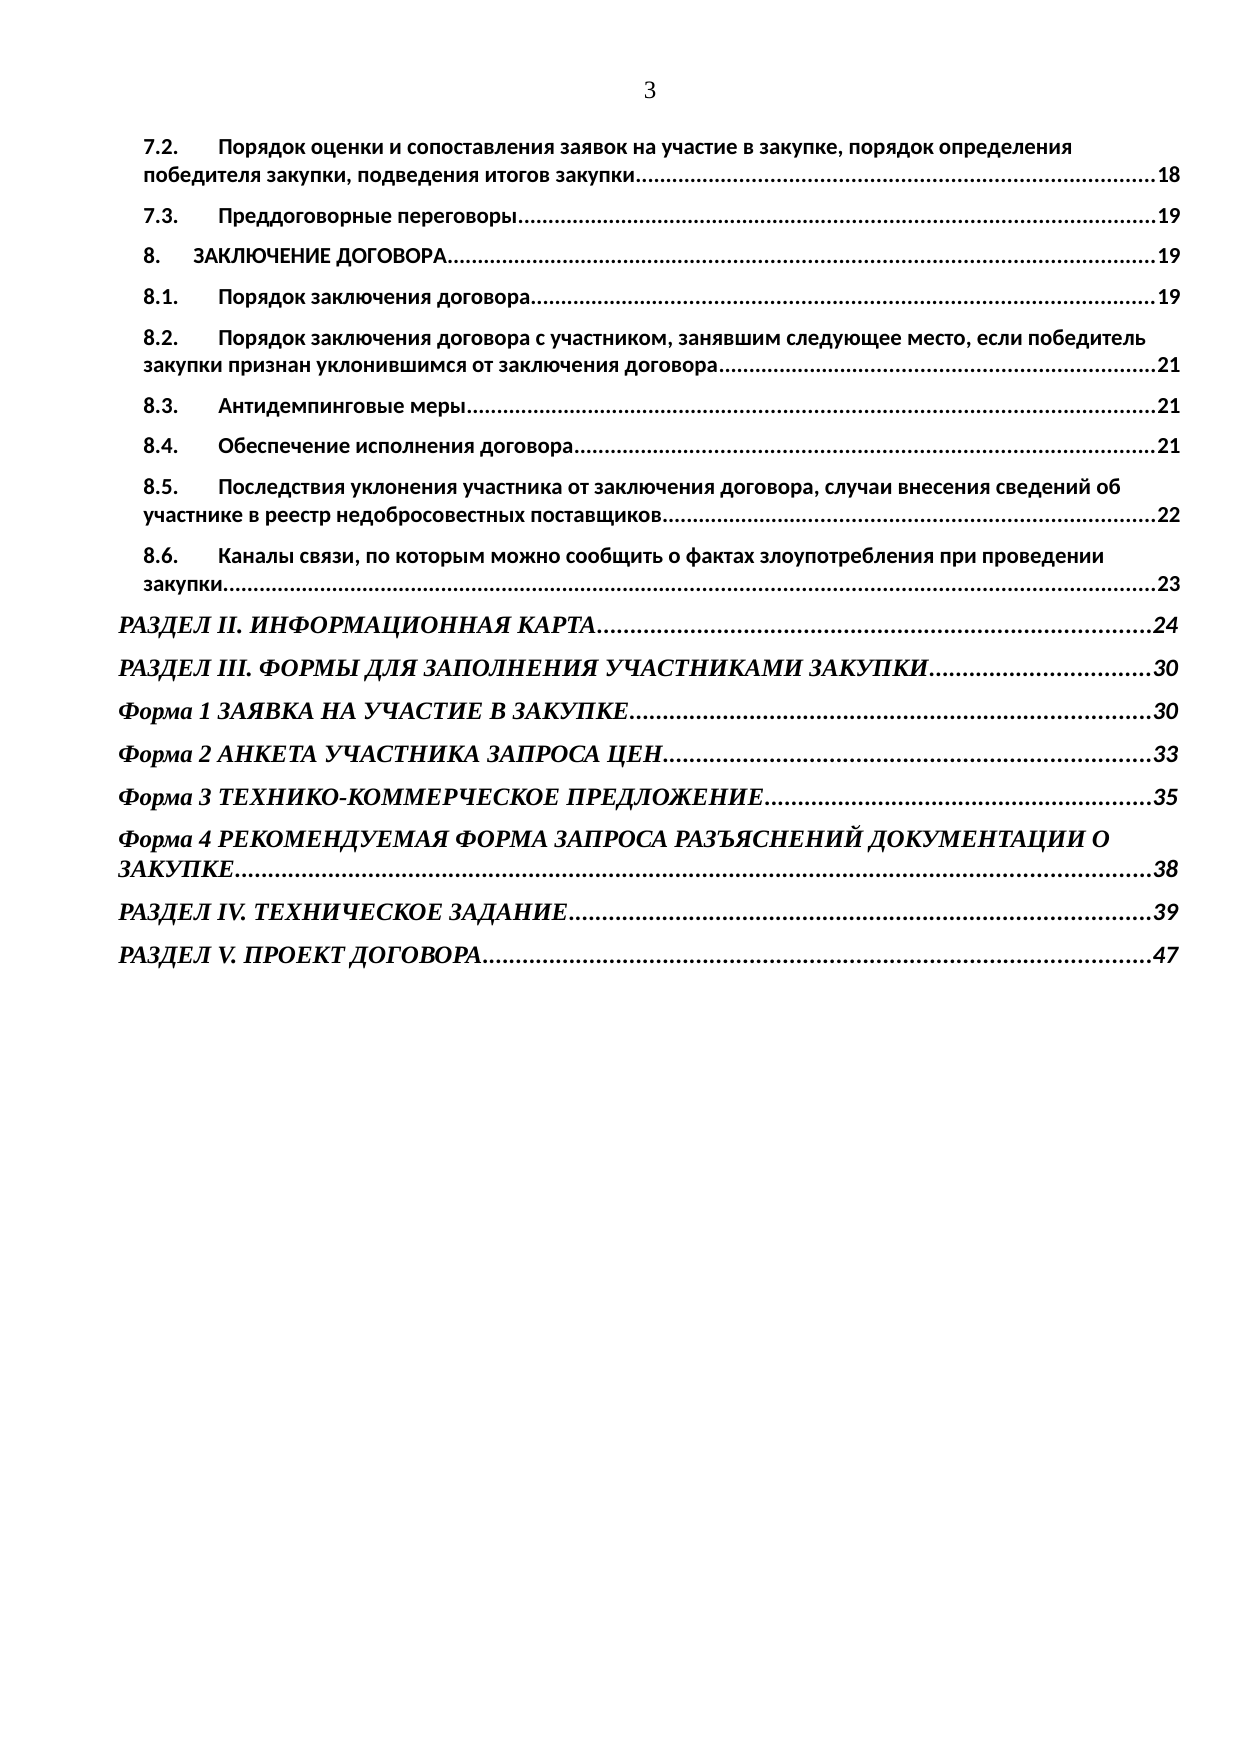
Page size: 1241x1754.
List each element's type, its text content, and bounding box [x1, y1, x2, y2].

text РАЗДЕЛ III. ФОРМЫ ДЛЯ ЗАПОЛНЕНИЯ УЧАСТНИКАМИ ЗАКУПКИ 30 [118, 652, 1181, 683]
text Форма 4 РЕКОМЕНДУЕМАЯ ФОРМА ЗАПРОСА РАЗЪЯСНЕНИЙ ДОКУМЕНТАЦИИ О ЗАКУПКЕ 38 [118, 824, 1181, 884]
text 7.3. Преддоговорные переговоры 19 [143, 201, 1181, 229]
text Форма 2 АНКЕТА УЧАСТНИКА ЗАПРОСА ЦЕН 33 [118, 738, 1181, 769]
text РАЗДЕЛ II. ИНФОРМАЦИОННАЯ КАРТА 24 [118, 609, 1181, 640]
text 8.5. Последствия уклонения участника от заключения договора, случаи внесения сведений об участнике в реестр недобросовестных поставщиков 22 [143, 472, 1181, 528]
text 8.2. Порядок заключения договора с участником, занявшим следующее место, если победитель закупки признан уклонившимся от заключения договора 21 [143, 323, 1181, 379]
text 8.4. Обеспечение исполнения договора 21 [143, 432, 1181, 460]
text 7.2. Порядок оценки и сопоставления заявок на участие в закупке, порядок определения победителя закупки, подведения итогов закупки 18 [143, 132, 1181, 188]
text РАЗДЕЛ V. ПРОЕКТ ДОГОВОРА 47 [118, 939, 1181, 970]
text 8.3. Антидемпинговые меры 21 [143, 391, 1181, 419]
text Форма 1 ЗАЯВКА НА УЧАСТИЕ В ЗАКУПКЕ 30 [118, 695, 1181, 726]
text 8.6. Каналы связи, по которым можно сообщить о фактах злоупотребления при проведении закупки 23 [143, 541, 1181, 597]
text РАЗДЕЛ IV. ТЕХНИЧЕСКОЕ ЗАДАНИЕ 39 [118, 896, 1181, 927]
text Форма 3 ТЕХНИКО-КОММЕРЧЕСКОЕ ПРЕДЛОЖЕНИЕ 35 [118, 781, 1181, 812]
text 8. ЗАКЛЮЧЕНИЕ ДОГОВОРА 19 [143, 242, 1181, 269]
text 8.1. Порядок заключения договора 19 [143, 282, 1181, 310]
